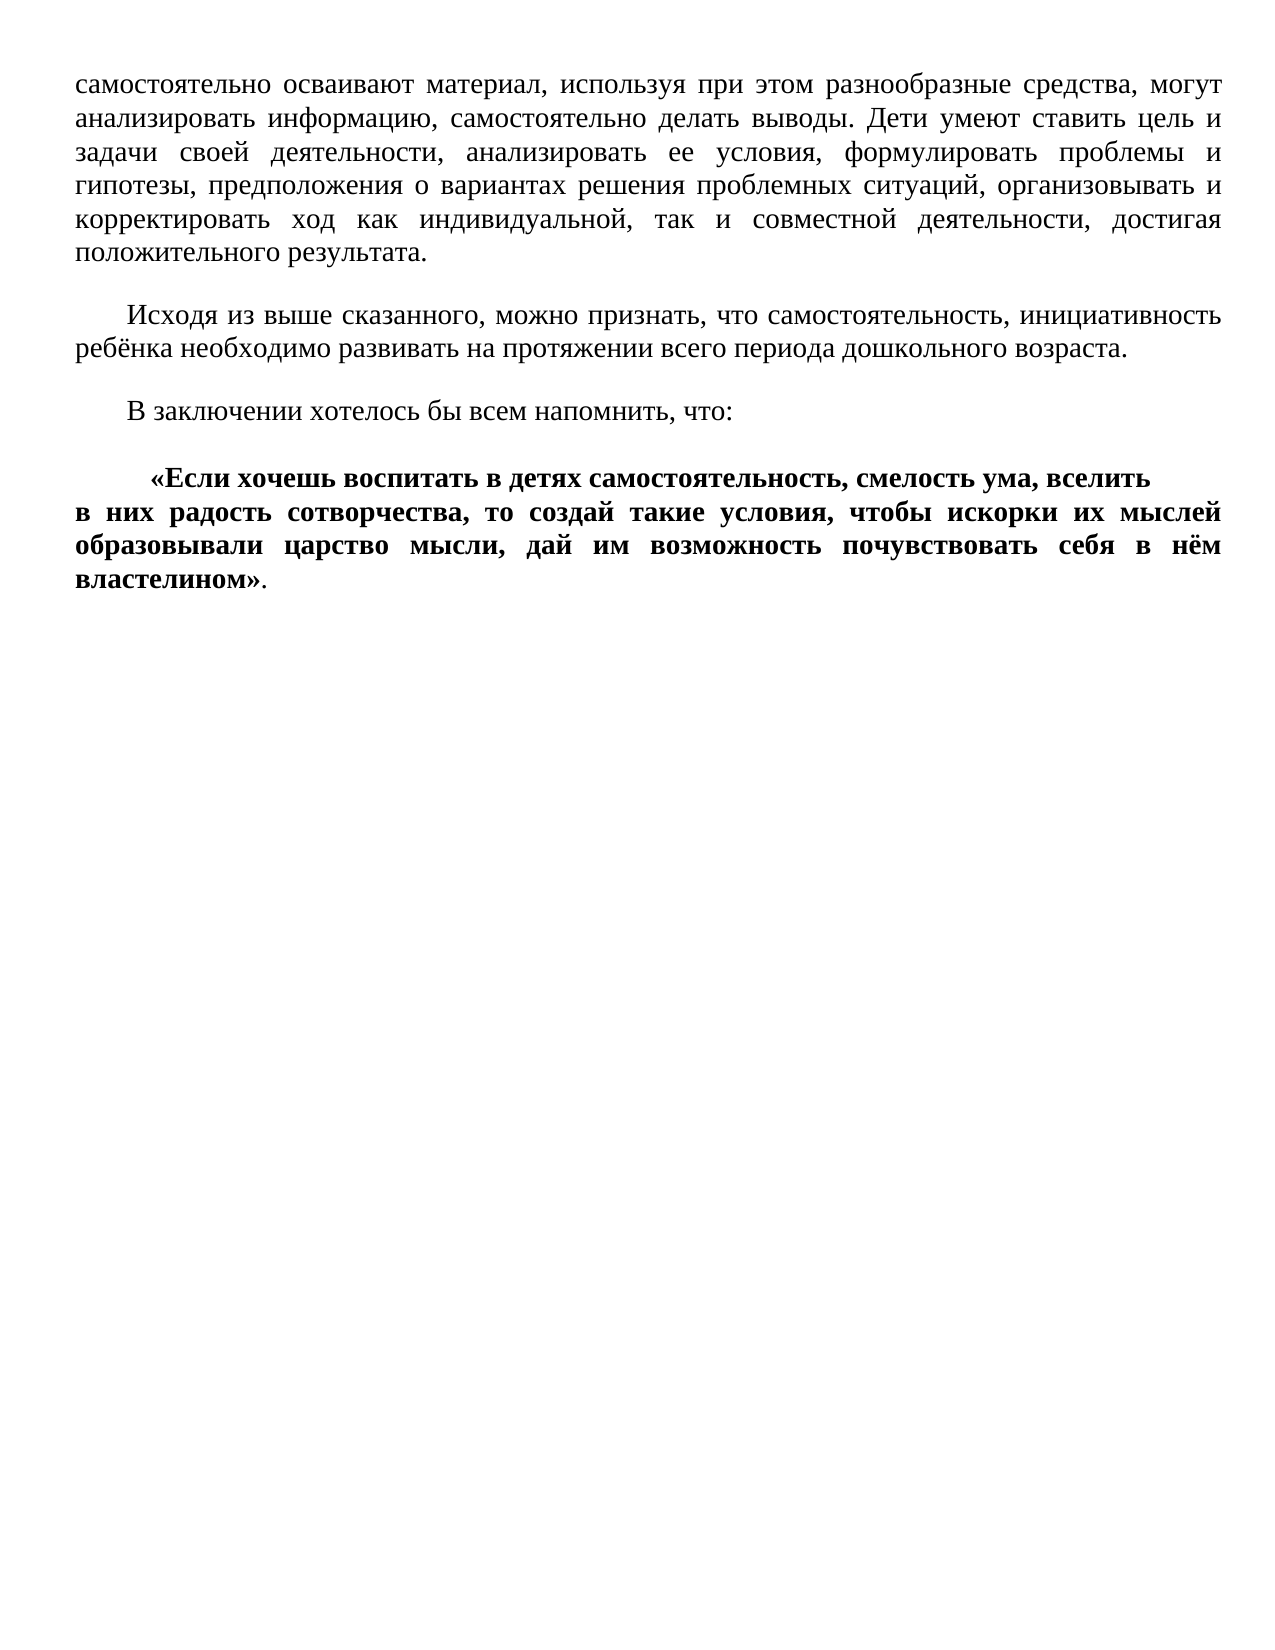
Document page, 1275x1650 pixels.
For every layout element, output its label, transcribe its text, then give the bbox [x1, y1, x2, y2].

text «Если хочешь воспитать в детях самостоятельность, смелость ума, вселить [75, 460, 1223, 494]
text Исходя из выше сказанного, можно признать, что самостоятельность, инициативность ребёнка необходимо развивать на протяжении всего периода дошкольного возраста. [75, 297, 1223, 364]
text В заключении хотелось бы всем напомнить, что: [75, 393, 1223, 427]
text в них радость сотворчества, то создай такие условия, чтобы искорки их мыслей образовывали царство мысли, дай им возможность почувствовать себя в нём властелином». [75, 494, 1223, 594]
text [75, 67, 1223, 268]
